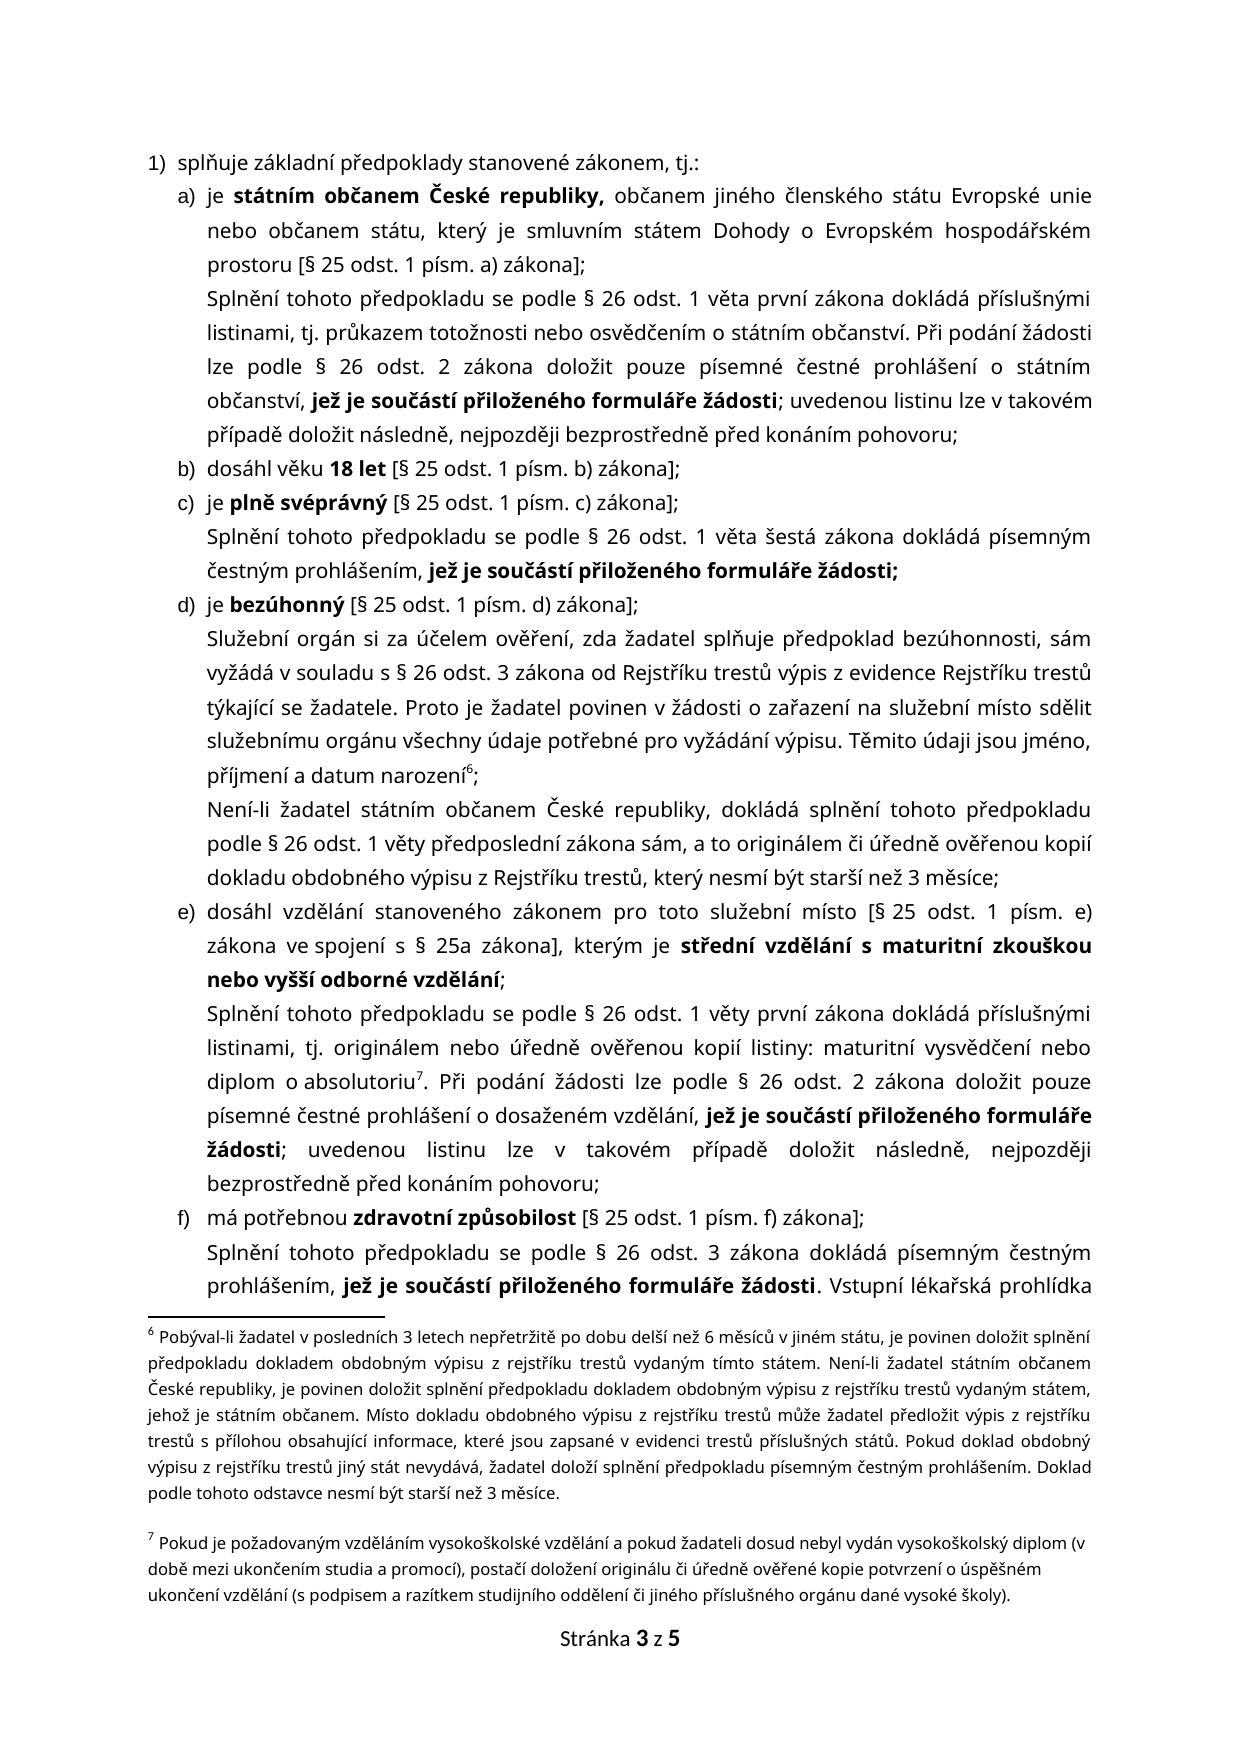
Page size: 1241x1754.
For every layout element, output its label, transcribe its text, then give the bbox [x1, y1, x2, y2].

list je plně svéprávný [§ 25 odst. 1 písm. c) zákona]; [177, 488, 1093, 517]
text Splnění tohoto předpokladu se podle § 26 odst. 1 věta šestá zákona dokládá písemným čestným prohlášením, jež je součástí přiloženého formuláře žádosti; [207, 522, 1093, 585]
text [207, 1238, 1093, 1300]
text Není-li žadatel státním občanem České republiky, dokládá splnění tohoto předpokladu podle § 26 odst. 1 věty předposlední zákona sám, a to originálem či úředně ověřenou kopií dokladu obdobného výpisu z Rejstříku trestů, který nesmí být starší než 3 měsíce; [207, 795, 1093, 891]
list dosáhl věku 18 let [§ 25 odst. 1 písm. b) zákona]; [177, 454, 1093, 483]
text Splnění tohoto předpokladu se podle § 26 odst. 1 věta první zákona dokládá příslušnými listinami, tj. průkazem totožnosti nebo osvědčením o státním občanství. Při podání žádosti lze podle § 26 odst. 2 zákona doložit pouze písemné čestné prohlášení o státním občanství, jež je součástí přiloženého formuláře žádosti; uvedenou listinu lze v takovém případě doložit následně, nejpozději bezprostředně před konáním pohovoru; [207, 284, 1093, 448]
list je bezúhonný [§ 25 odst. 1 písm. d) zákona]; [177, 590, 1093, 619]
list má potřebnou zdravotní způsobilost [§ 25 odst. 1 písm. f) zákona]; [177, 1203, 1093, 1232]
list dosáhl vzdělání stanoveného zákonem pro toto služební místo [§ 25 odst. 1 písm. e) zákona ve spojení s § 25a zákona], kterým je střední vzdělání s maturitní zkouškou nebo vyšší odborné vzdělání; [177, 897, 1093, 993]
list je státním občanem České republiky, občanem jiného členského státu Evropské unie nebo občanem státu, který je smluvním státem Dohody o Evropském hospodářském prostoru [§ 25 odst. 1 písm. a) zákona]; [177, 182, 1093, 278]
text Služební orgán si za účelem ověření, zda žadatel splňuje předpoklad bezúhonnosti, sám vyžádá v souladu s § 26 odst. 3 zákona od Rejstříku trestů výpis z evidence Rejstříku trestů týkající se žadatele. Proto je žadatel povinen v žádosti o zařazení na služební místo sdělit služebnímu orgánu všechny údaje potřebné pro vyžádání výpisu. Těmito údaji jsou jméno, příjmení a datum narození; [207, 624, 1093, 789]
text Splnění tohoto předpokladu se podle § 26 odst. 1 věty první zákona dokládá příslušnými listinami, tj. originálem nebo úředně ověřenou kopií listiny: maturitní vysvědčení nebo diplom o absolutoriu. Při podání žádosti lze podle § 26 odst. 2 zákona doložit pouze písemné čestné prohlášení o dosaženém vzdělání, jež je součástí přiloženého formuláře žádosti; uvedenou listinu lze v takovém případě doložit následně, nejpozději bezprostředně před konáním pohovoru; [207, 999, 1093, 1198]
list splňuje základní předpoklady stanovené zákonem, tj.: [148, 148, 1093, 176]
